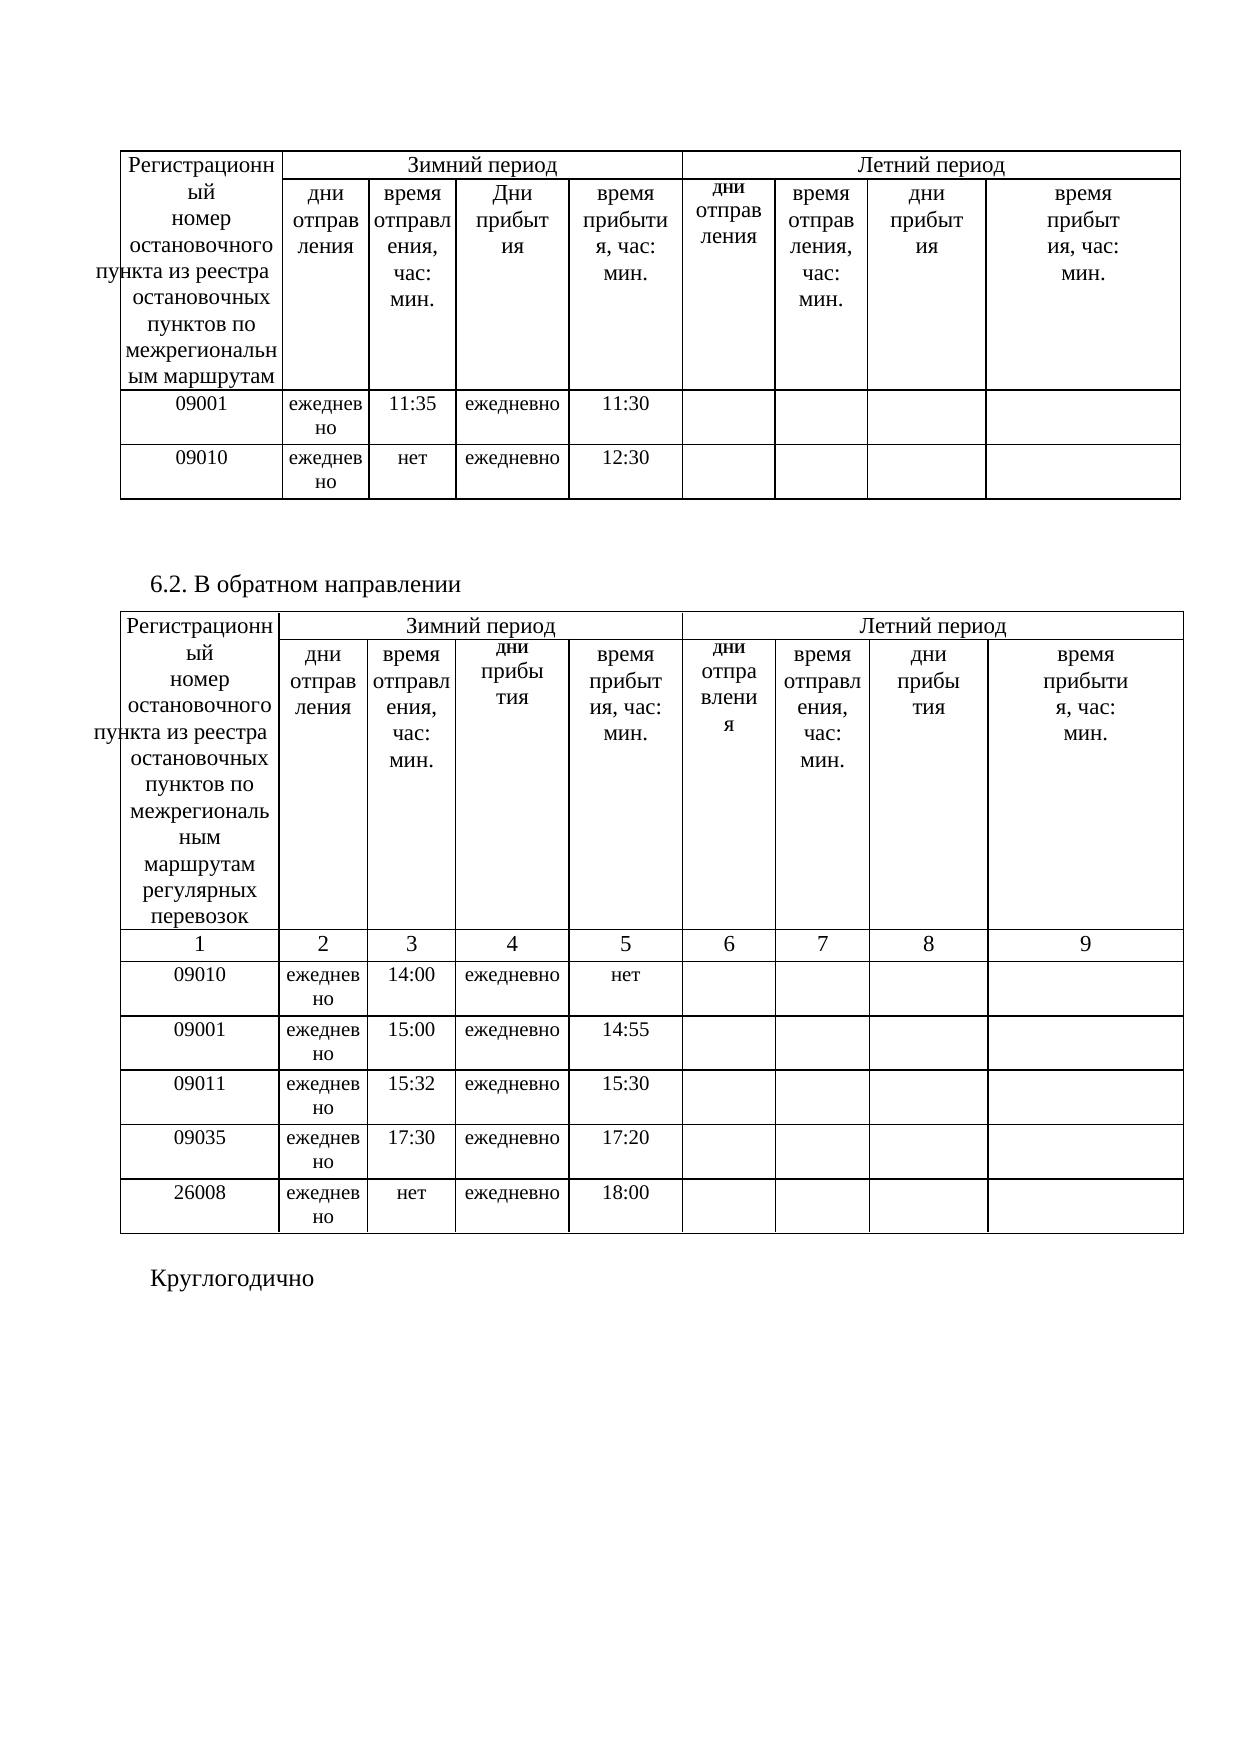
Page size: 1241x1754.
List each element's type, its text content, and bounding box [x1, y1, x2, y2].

table_cell 18:00 [570, 1180, 682, 1232]
table_cell ежедневно [280, 1017, 367, 1069]
table_cell [776, 445, 867, 498]
table_cell ежедневно [457, 391, 568, 444]
table_cell ежедневно [280, 1125, 367, 1178]
table_cell ежедневно [280, 1071, 367, 1124]
table_cell [989, 962, 1183, 1015]
table_cell 2 [280, 930, 367, 961]
table_cell время отправл ения, час: мин. [776, 640, 869, 929]
table_cell [989, 1071, 1183, 1124]
table_cell 09001 [121, 391, 282, 444]
table_cell ежедневно [456, 1180, 568, 1232]
table_cell [683, 962, 775, 1015]
table_cell [683, 391, 774, 444]
table_cell время отправ ления, час: мин. [776, 180, 867, 389]
table_cell нет [368, 1180, 455, 1232]
table_cell [870, 1017, 987, 1069]
table_cell нет [570, 962, 682, 1015]
table_cell [989, 1125, 1183, 1178]
table_cell 15:30 [570, 1071, 682, 1124]
table_cell [870, 962, 987, 1015]
table_header Регистрационный номер остановочного пункта из реестра остановочных пунктов по межрегиональным маршрутам регулярных перевозок [121, 612, 279, 929]
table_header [121, 152, 282, 389]
table_cell 17:30 [368, 1125, 455, 1178]
table_cell [683, 1180, 775, 1232]
table_cell [683, 1071, 775, 1124]
table_cell 5 [570, 930, 682, 961]
table_header Зимний период [283, 152, 682, 178]
table_cell 11:30 [570, 391, 682, 444]
table_cell 1 [121, 930, 278, 961]
table_cell 11:35 [370, 391, 455, 444]
table_cell ежедневно [456, 1017, 568, 1069]
table_cell [868, 445, 985, 498]
table_cell 09001 [121, 1017, 278, 1069]
table_cell 17:20 [570, 1125, 682, 1178]
table_cell ежедневно [456, 1125, 568, 1178]
table_cell 09035 [121, 1125, 278, 1178]
table_cell 15:00 [368, 1017, 455, 1069]
table_cell [776, 1017, 869, 1069]
table_cell [776, 1071, 869, 1124]
table_cell 26008 [121, 1180, 278, 1232]
table_cell 15:32 [368, 1071, 455, 1124]
table_cell дни прибы тия [870, 640, 987, 929]
table_cell [776, 1125, 869, 1178]
table_cell [870, 1180, 987, 1232]
table_cell [989, 1017, 1183, 1069]
table_cell [989, 1180, 1183, 1232]
table_cell [776, 962, 869, 1015]
table_cell [683, 445, 774, 498]
table_cell Дни прибыт ия [457, 180, 568, 389]
table_cell ежедневно [280, 1180, 367, 1232]
table_cell 8 [870, 930, 987, 961]
table_cell время отправл ения, час: мин. [368, 640, 455, 929]
table_cell [987, 391, 1180, 444]
table_cell 4 [456, 930, 568, 961]
table_cell 6 [683, 930, 775, 961]
table_cell [683, 1017, 775, 1069]
text 6.2. В обратном направлении [150, 569, 1090, 598]
table_cell ежедневно [280, 962, 367, 1015]
table_cell время прибыт ия, час: мин. [570, 640, 682, 929]
text Круглогодично [150, 1263, 1090, 1291]
table_cell 14:55 [570, 1017, 682, 1069]
table_cell [776, 1180, 869, 1232]
table_cell ежедневно [456, 1071, 568, 1124]
table_cell ежедневно [283, 391, 368, 444]
table_cell нет [370, 445, 455, 498]
table_cell ДНИ отправ ления [683, 180, 774, 389]
table_cell время прибыт ия, час: мин. [987, 180, 1180, 389]
table_header Зимний период [280, 612, 682, 639]
table_cell 12:30 [570, 445, 682, 498]
table_cell ежедневно [283, 445, 368, 498]
table_cell 7 [776, 930, 869, 961]
table_cell ДНИ прибы тия [456, 640, 568, 929]
table_cell 9 [989, 930, 1183, 961]
table_cell 09010 [121, 445, 282, 498]
table_header Летний период [683, 612, 1183, 639]
table_cell ДНИ отпра влени я [683, 640, 775, 929]
table_cell [987, 445, 1180, 498]
table_cell дни отправ ления [283, 180, 368, 389]
table_cell время прибыти я, час: мин. [989, 640, 1183, 929]
table_cell дни отправ ления [280, 640, 367, 929]
table_cell [683, 1125, 775, 1178]
table_cell 09010 [121, 962, 278, 1015]
table_cell время отправл ения, час: мин. [370, 180, 455, 389]
table_cell время прибыти я, час: мин. [570, 180, 682, 389]
table_cell [870, 1125, 987, 1178]
table_cell дни прибыт ия [868, 180, 985, 389]
table_cell [776, 391, 867, 444]
table_cell 14:00 [368, 962, 455, 1015]
table_cell 09011 [121, 1071, 278, 1124]
table_cell 3 [368, 930, 455, 961]
table_cell ежедневно [457, 445, 568, 498]
table_header Летний период [683, 152, 1180, 178]
table_cell ежедневно [456, 962, 568, 1015]
table_cell [870, 1071, 987, 1124]
table_cell [868, 391, 985, 444]
